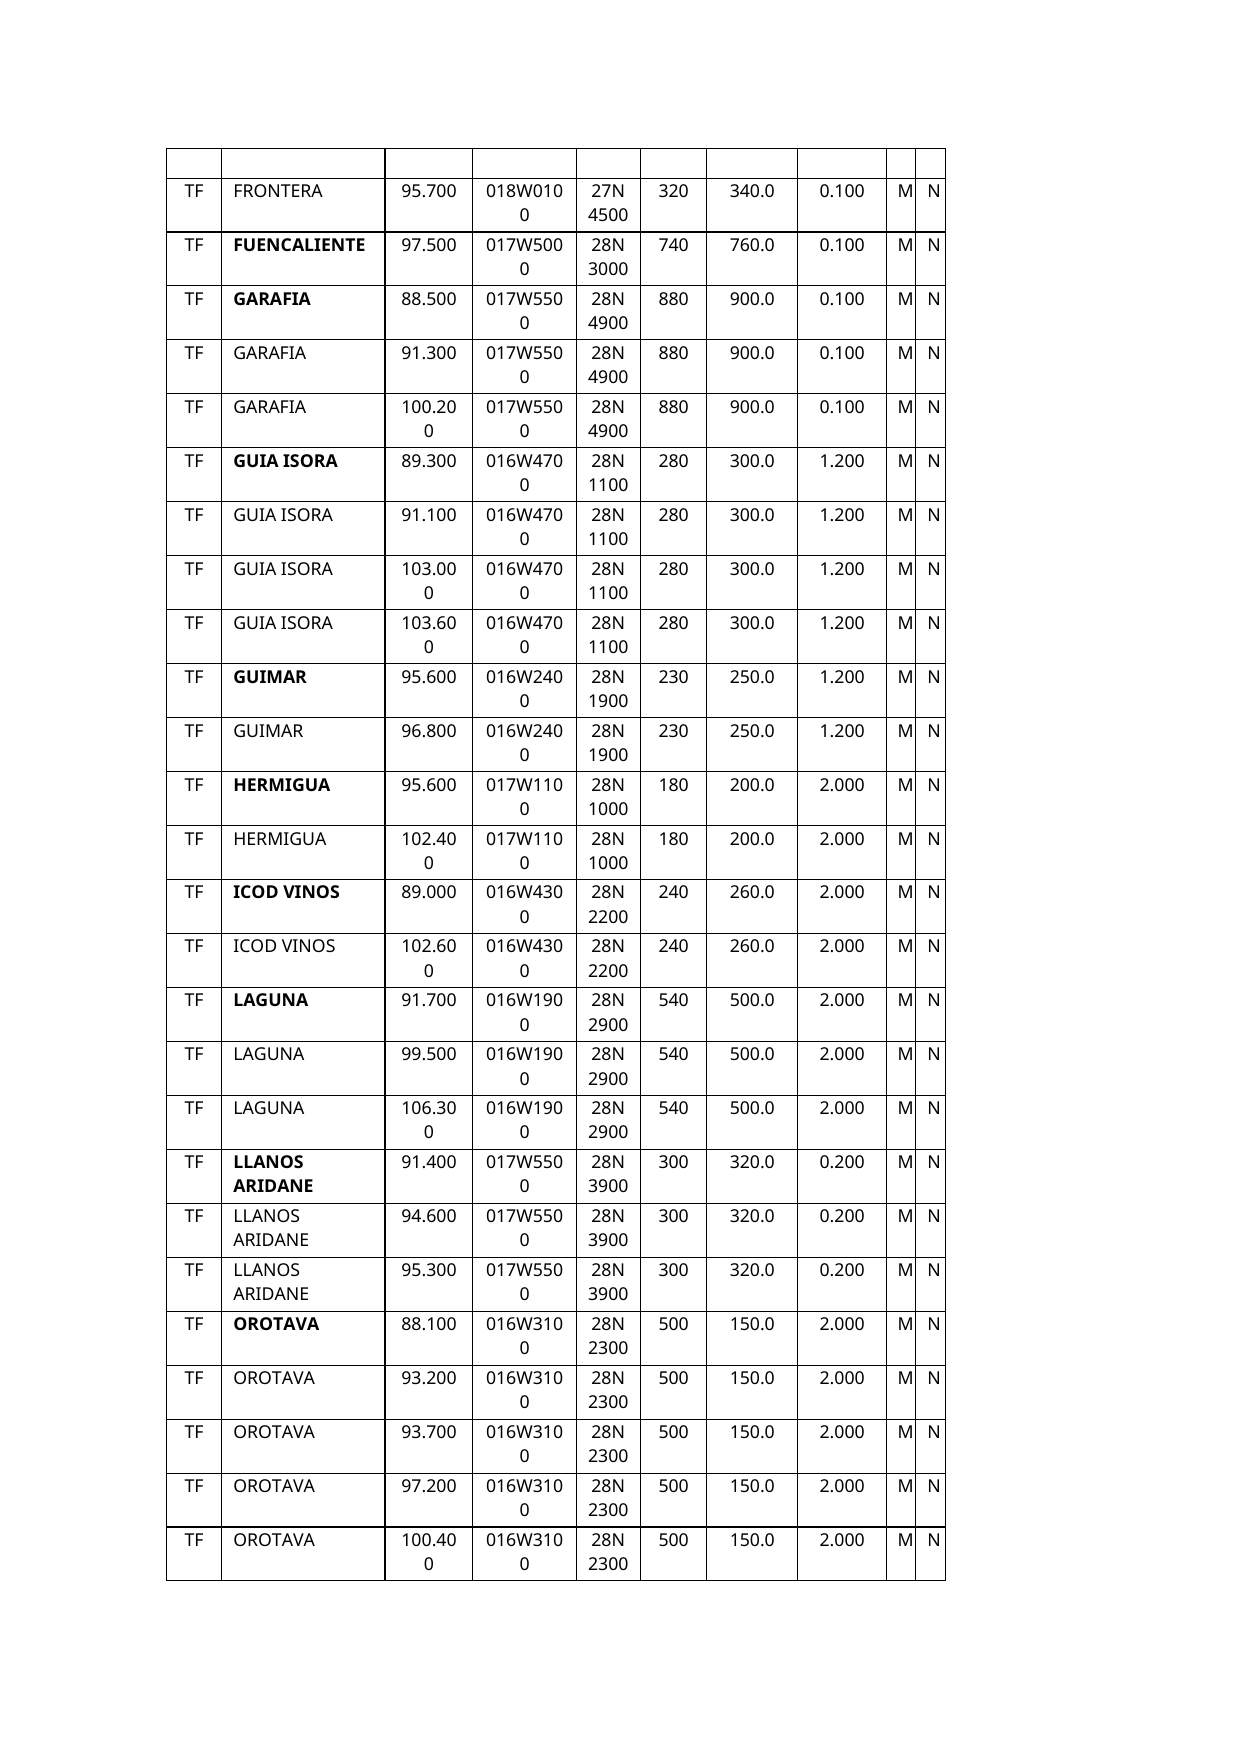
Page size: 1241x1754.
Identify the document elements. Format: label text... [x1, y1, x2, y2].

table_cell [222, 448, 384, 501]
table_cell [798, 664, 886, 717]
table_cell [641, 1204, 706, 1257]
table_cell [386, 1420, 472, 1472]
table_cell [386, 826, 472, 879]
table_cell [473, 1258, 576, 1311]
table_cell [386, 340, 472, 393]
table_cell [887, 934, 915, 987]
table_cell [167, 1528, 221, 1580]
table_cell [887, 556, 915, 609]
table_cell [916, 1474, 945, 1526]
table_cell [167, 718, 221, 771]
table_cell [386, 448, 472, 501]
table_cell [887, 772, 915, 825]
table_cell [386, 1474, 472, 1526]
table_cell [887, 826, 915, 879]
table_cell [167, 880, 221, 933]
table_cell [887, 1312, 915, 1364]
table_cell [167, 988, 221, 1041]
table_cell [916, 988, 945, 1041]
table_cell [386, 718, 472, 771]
table_cell 760.0 [707, 233, 797, 285]
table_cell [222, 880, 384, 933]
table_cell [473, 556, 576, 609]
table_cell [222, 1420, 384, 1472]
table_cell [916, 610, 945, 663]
table_cell 95.700 [386, 179, 472, 231]
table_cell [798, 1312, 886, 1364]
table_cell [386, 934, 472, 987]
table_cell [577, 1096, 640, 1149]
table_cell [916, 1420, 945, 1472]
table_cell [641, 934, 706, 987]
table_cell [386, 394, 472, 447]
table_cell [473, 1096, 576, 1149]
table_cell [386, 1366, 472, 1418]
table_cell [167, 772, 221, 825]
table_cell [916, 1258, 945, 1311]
table_cell N [916, 149, 945, 177]
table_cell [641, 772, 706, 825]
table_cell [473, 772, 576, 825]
table_cell 94.900 [386, 149, 472, 177]
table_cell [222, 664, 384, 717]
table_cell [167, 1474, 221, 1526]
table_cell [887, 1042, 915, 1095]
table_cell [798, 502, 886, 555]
table_cell 27N4500 [577, 149, 640, 177]
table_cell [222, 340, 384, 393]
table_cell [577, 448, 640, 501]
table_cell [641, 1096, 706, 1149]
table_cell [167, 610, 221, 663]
table_cell N [916, 233, 945, 285]
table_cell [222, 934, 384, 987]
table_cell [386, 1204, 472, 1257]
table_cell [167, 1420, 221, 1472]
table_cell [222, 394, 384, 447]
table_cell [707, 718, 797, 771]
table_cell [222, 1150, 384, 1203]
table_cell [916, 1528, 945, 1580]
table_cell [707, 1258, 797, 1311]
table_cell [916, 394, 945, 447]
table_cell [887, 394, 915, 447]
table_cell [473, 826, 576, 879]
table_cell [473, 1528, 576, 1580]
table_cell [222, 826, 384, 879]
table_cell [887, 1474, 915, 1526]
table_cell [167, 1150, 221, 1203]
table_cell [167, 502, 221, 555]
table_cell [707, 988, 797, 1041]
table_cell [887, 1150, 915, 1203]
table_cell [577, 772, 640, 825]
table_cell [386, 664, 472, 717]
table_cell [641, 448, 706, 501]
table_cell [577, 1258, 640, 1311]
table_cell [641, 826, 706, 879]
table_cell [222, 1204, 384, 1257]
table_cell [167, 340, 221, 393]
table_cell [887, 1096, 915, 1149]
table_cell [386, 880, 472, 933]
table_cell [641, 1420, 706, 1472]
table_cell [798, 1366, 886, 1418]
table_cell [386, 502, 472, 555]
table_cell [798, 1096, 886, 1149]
table_cell 97.500 [386, 233, 472, 285]
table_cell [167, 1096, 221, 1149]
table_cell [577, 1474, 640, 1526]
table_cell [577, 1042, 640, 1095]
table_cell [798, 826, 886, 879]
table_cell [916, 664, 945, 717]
table_cell FRONTERA [222, 149, 384, 177]
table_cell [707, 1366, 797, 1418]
table_cell M [887, 233, 915, 285]
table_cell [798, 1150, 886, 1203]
table_cell 0.100 [798, 233, 886, 285]
table_cell 27N4500 [577, 179, 640, 231]
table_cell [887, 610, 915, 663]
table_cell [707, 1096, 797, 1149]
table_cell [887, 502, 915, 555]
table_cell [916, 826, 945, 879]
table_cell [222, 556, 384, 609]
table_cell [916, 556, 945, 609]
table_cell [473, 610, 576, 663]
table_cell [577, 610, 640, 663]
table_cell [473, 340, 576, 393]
table_cell TF [167, 149, 221, 177]
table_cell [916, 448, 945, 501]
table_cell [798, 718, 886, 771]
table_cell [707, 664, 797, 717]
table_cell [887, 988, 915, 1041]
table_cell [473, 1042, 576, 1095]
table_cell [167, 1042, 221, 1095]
table_cell 017W5000 [473, 233, 576, 285]
table_cell FUENCALIENTE [222, 233, 384, 285]
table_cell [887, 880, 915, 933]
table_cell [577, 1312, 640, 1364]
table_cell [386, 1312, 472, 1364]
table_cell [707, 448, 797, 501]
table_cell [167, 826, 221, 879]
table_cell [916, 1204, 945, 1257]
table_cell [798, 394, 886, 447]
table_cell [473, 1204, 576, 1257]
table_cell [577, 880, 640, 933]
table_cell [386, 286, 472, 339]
table_cell 320 [641, 179, 706, 231]
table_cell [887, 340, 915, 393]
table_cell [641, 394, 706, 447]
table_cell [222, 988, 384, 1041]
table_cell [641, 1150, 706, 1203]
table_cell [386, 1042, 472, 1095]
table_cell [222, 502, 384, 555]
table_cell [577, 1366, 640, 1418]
table_cell M [887, 179, 915, 231]
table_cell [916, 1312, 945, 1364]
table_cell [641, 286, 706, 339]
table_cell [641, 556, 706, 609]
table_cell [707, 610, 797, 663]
table_cell 28N3000 [577, 233, 640, 285]
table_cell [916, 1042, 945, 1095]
table_cell TF [167, 179, 221, 231]
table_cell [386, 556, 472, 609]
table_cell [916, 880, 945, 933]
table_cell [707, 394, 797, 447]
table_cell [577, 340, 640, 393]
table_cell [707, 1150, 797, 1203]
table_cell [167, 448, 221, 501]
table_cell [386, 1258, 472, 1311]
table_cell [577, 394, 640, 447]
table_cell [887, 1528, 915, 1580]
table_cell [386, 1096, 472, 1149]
table_cell 0.100 [798, 179, 886, 231]
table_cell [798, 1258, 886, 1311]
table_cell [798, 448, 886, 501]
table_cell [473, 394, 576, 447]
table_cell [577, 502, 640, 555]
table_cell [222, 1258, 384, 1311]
table_cell 340.0 [707, 149, 797, 177]
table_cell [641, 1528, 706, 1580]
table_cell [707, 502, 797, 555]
table_cell N [916, 179, 945, 231]
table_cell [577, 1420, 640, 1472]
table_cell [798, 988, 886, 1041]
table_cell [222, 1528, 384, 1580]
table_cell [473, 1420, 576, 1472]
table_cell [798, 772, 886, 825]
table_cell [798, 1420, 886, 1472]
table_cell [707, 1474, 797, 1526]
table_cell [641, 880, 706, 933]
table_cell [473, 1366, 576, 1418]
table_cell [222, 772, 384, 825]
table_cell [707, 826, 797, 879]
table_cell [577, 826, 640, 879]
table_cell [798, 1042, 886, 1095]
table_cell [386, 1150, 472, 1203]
table_cell FRONTERA [222, 179, 384, 231]
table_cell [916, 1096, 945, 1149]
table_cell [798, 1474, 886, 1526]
table_cell 740 [641, 233, 706, 285]
table_cell 320 [641, 149, 706, 177]
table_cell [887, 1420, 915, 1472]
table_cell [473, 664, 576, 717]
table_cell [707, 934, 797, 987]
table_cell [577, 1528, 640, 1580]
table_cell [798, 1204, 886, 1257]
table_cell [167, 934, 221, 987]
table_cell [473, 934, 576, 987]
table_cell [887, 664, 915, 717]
table_cell 0.100 [798, 149, 886, 177]
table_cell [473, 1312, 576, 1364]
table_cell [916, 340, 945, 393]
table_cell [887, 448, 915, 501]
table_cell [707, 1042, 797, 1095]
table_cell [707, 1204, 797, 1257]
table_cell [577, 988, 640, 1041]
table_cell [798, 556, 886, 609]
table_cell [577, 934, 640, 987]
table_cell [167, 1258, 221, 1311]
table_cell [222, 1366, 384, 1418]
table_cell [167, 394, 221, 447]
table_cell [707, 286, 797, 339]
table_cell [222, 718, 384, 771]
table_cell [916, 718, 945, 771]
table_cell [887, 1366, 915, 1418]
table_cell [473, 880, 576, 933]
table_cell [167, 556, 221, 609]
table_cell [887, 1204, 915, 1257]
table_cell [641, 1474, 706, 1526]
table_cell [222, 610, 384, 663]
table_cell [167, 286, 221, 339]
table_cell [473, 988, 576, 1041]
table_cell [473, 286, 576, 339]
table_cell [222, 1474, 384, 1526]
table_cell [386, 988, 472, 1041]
table_cell 018W0100 [473, 149, 576, 177]
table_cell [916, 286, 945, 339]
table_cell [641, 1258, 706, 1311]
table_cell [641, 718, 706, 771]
table_cell 340.0 [707, 179, 797, 231]
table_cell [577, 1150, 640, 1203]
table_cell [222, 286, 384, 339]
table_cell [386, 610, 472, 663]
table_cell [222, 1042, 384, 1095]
table_cell 018W0100 [473, 179, 576, 231]
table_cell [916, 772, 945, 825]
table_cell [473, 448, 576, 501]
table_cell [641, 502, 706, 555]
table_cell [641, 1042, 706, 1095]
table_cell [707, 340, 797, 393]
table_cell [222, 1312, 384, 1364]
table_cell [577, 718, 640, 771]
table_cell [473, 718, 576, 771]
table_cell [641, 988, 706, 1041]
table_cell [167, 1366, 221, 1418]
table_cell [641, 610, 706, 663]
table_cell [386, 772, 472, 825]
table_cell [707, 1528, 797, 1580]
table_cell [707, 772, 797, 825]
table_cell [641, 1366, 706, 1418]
table_cell TF [167, 233, 221, 285]
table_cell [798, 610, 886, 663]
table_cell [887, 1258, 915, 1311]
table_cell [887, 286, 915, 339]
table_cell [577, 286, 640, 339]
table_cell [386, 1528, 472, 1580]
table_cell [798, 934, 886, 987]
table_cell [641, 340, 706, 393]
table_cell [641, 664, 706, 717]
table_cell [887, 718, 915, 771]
table_cell M [887, 149, 915, 177]
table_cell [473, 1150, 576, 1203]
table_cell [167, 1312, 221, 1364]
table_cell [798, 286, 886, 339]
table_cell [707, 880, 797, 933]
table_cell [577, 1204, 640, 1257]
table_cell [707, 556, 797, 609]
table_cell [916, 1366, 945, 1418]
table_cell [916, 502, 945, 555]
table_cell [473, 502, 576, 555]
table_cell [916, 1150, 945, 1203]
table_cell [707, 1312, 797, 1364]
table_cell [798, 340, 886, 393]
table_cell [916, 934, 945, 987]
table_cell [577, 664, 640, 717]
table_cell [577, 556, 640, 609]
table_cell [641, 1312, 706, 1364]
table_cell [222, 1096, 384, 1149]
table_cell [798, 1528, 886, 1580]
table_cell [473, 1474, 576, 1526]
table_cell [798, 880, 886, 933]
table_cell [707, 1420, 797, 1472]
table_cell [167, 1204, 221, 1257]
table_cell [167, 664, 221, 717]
